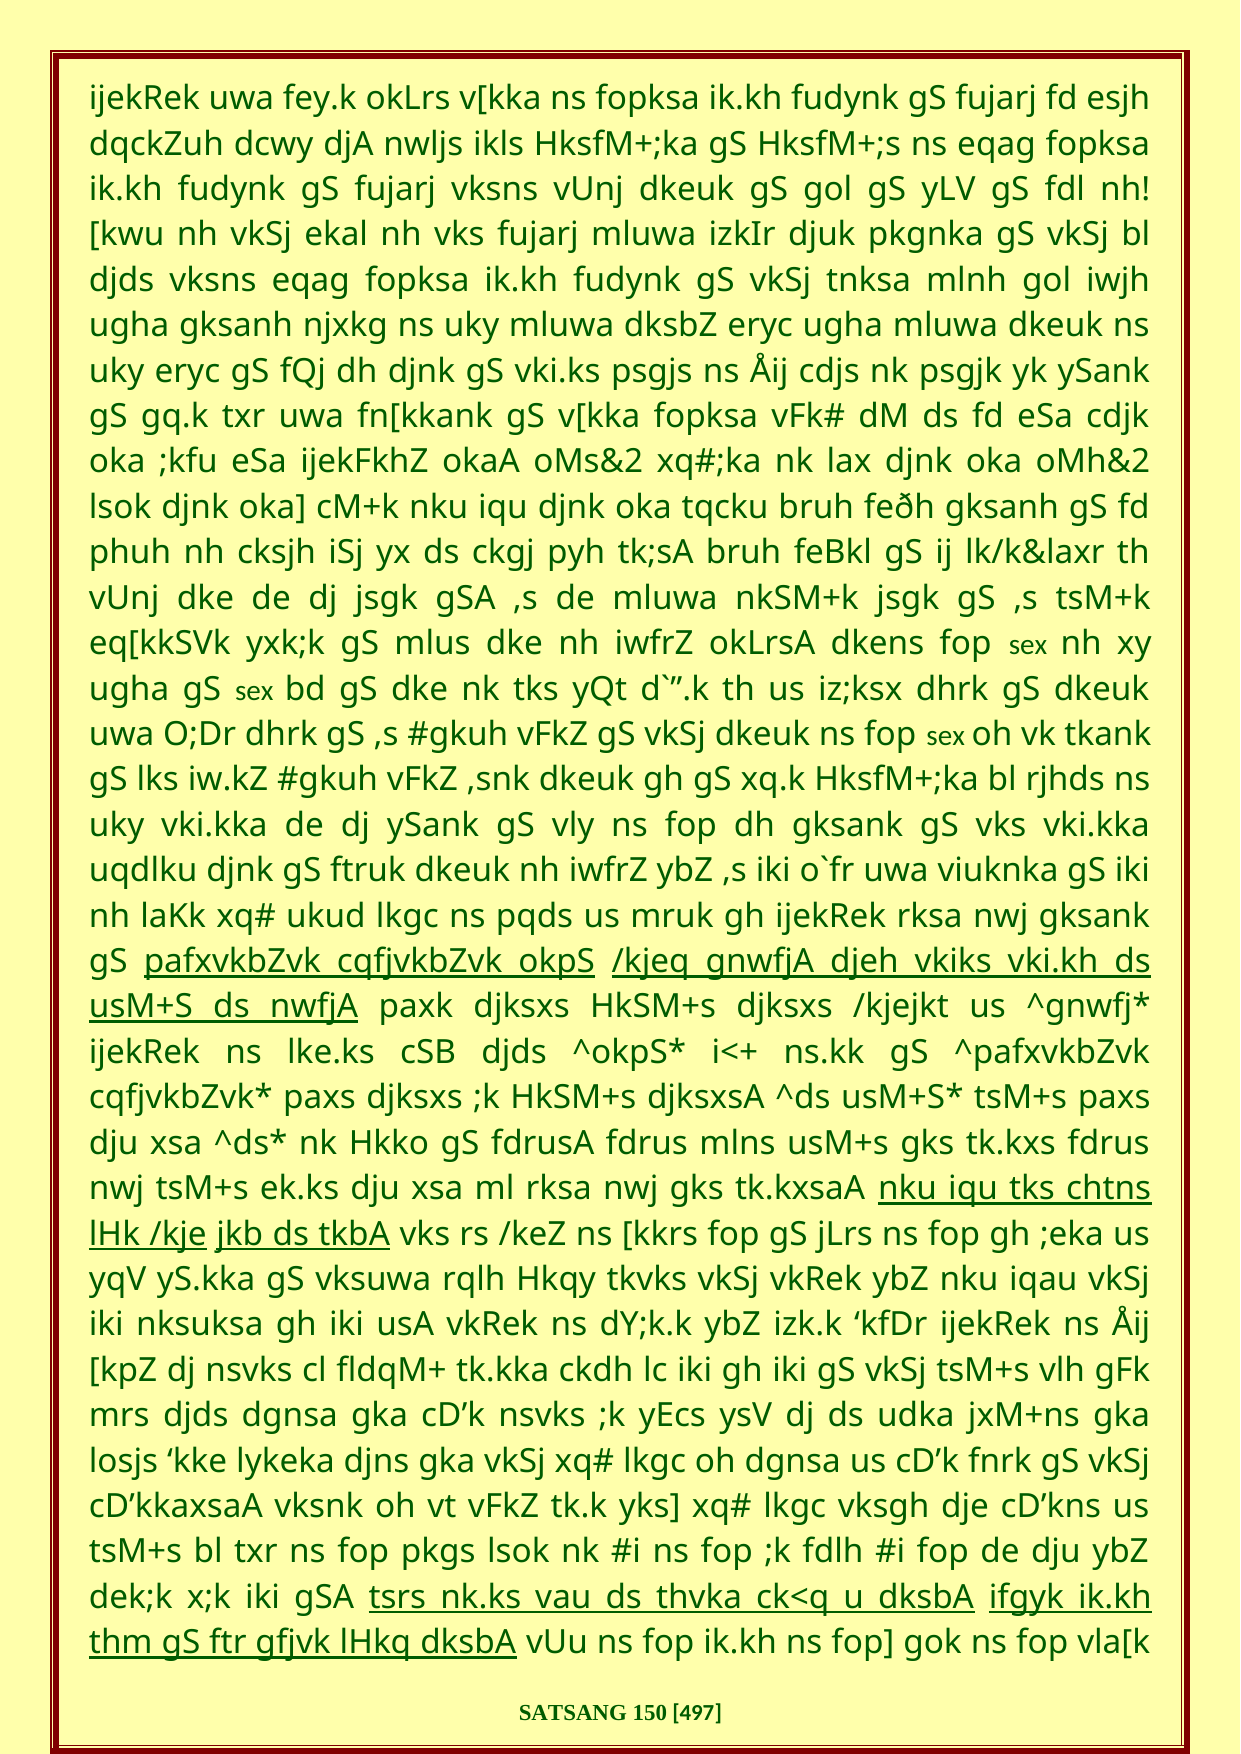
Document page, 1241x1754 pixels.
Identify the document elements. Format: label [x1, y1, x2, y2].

text [89, 74, 1152, 1663]
